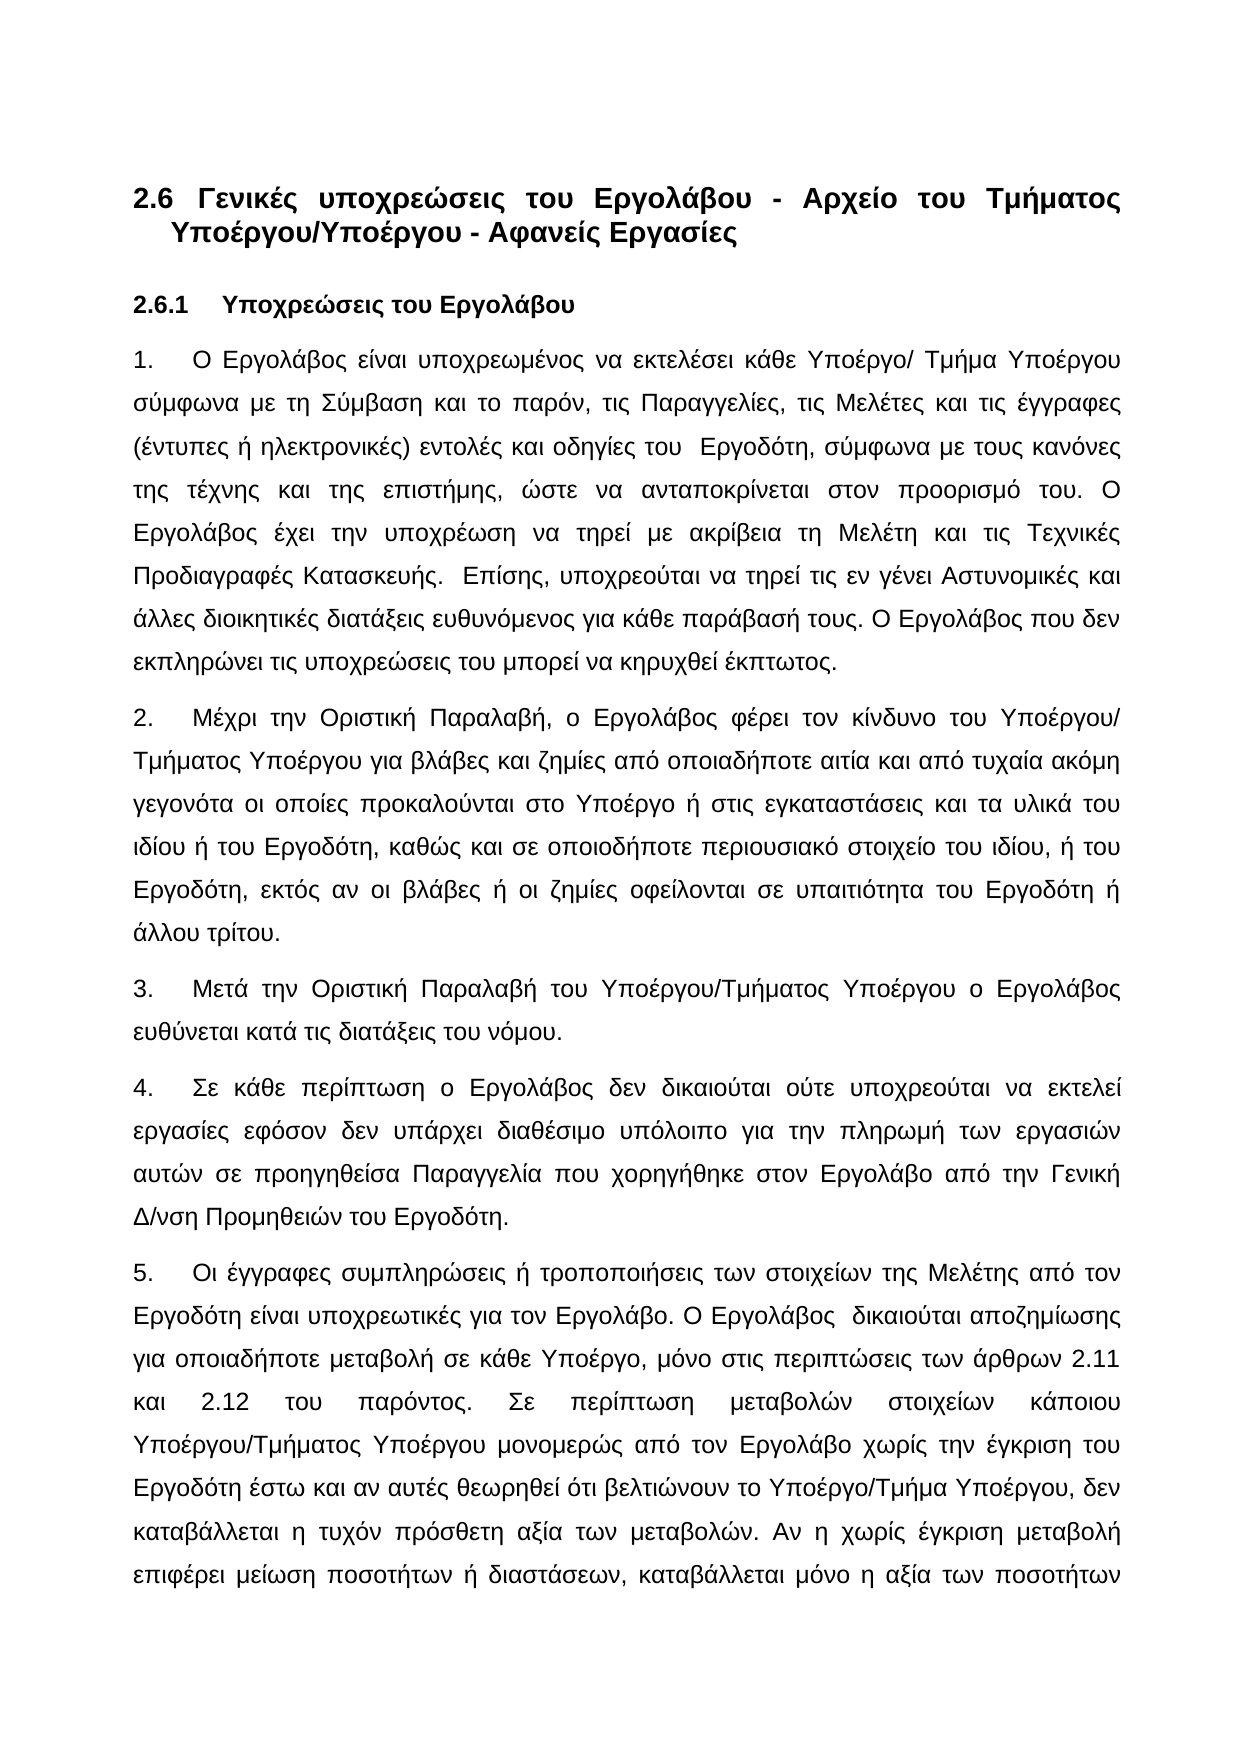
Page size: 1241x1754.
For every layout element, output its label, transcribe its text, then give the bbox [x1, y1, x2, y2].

subtitle Γενικές υποχρεώσεις του Εργολάβου - Αρχείο του Τμήματος Υποέργου/Υποέργου - Αφανείς Εργασίες [133, 181, 1122, 248]
list Ο Εργολάβος είναι υποχρεωμένος να εκτελέσει κάθε Υποέργο/ Τμήμα Υποέργου σύμφωνα με τη Σύμβαση και το παρόν, τις Παραγγελίες, τις Μελέτες και τις έγγραφες (έντυπες ή ηλεκτρονικές) εντολές και οδηγίες του Εργοδότη, σύμφωνα με τους κανόνες της τέχνης και της επιστήμης, ώστε να ανταποκρίνεται στον προορισμό του. Ο Εργολάβος έχει την υποχρέωση να τηρεί με ακρίβεια τη Μελέτη και τις Τεχνικές Προδιαγραφές Κατασκευής. Επίσης, υποχρεούται να τηρεί τις εν γένει Αστυνομικές και άλλες διοικητικές διατάξεις ευθυνόμενος για κάθε παράβασή τους. Ο Εργολάβος που δεν εκπληρώνει τις υποχρεώσεις του μπορεί να κηρυχθεί έκπτωτος. [133, 345, 1122, 676]
list Σε κάθε περίπτωση ο Εργολάβος δεν δικαιούται ούτε υποχρεούται να εκτελεί εργασίες εφόσον δεν υπάρχει διαθέσιμο υπόλοιπο για την πληρωμή των εργασιών αυτών σε προηγηθείσα Παραγγελία που χορηγήθηκε στον Εργολάβο από την Γενική Δ/νση Προμηθειών του Εργοδότη. [133, 1073, 1122, 1231]
list Μέχρι την Οριστική Παραλαβή, ο Εργολάβος φέρει τον κίνδυνο του Υποέργου/ Τμήματος Υποέργου για βλάβες και ζημίες από οποιαδήποτε αιτία και από τυχαία ακόμη γεγονότα οι οποίες προκαλούνται στο Υποέργο ή στις εγκαταστάσεις και τα υλικά του ιδίου ή του Εργοδότη, καθώς και σε οποιοδήποτε περιουσιακό στοιχείο του ιδίου, ή του Εργοδότη, εκτός αν οι βλάβες ή οι ζημίες οφείλονται σε υπαιτιότητα του Εργοδότη ή άλλου τρίτου. [133, 703, 1122, 947]
list Μετά την Οριστική Παραλαβή του Υποέργου/Τμήματος Υποέργου ο Εργολάβος ευθύνεται κατά τις διατάξεις του νόμου. [133, 974, 1122, 1046]
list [133, 1258, 1122, 1588]
subtitle Υποχρεώσεις του Εργολάβου [133, 289, 1122, 318]
